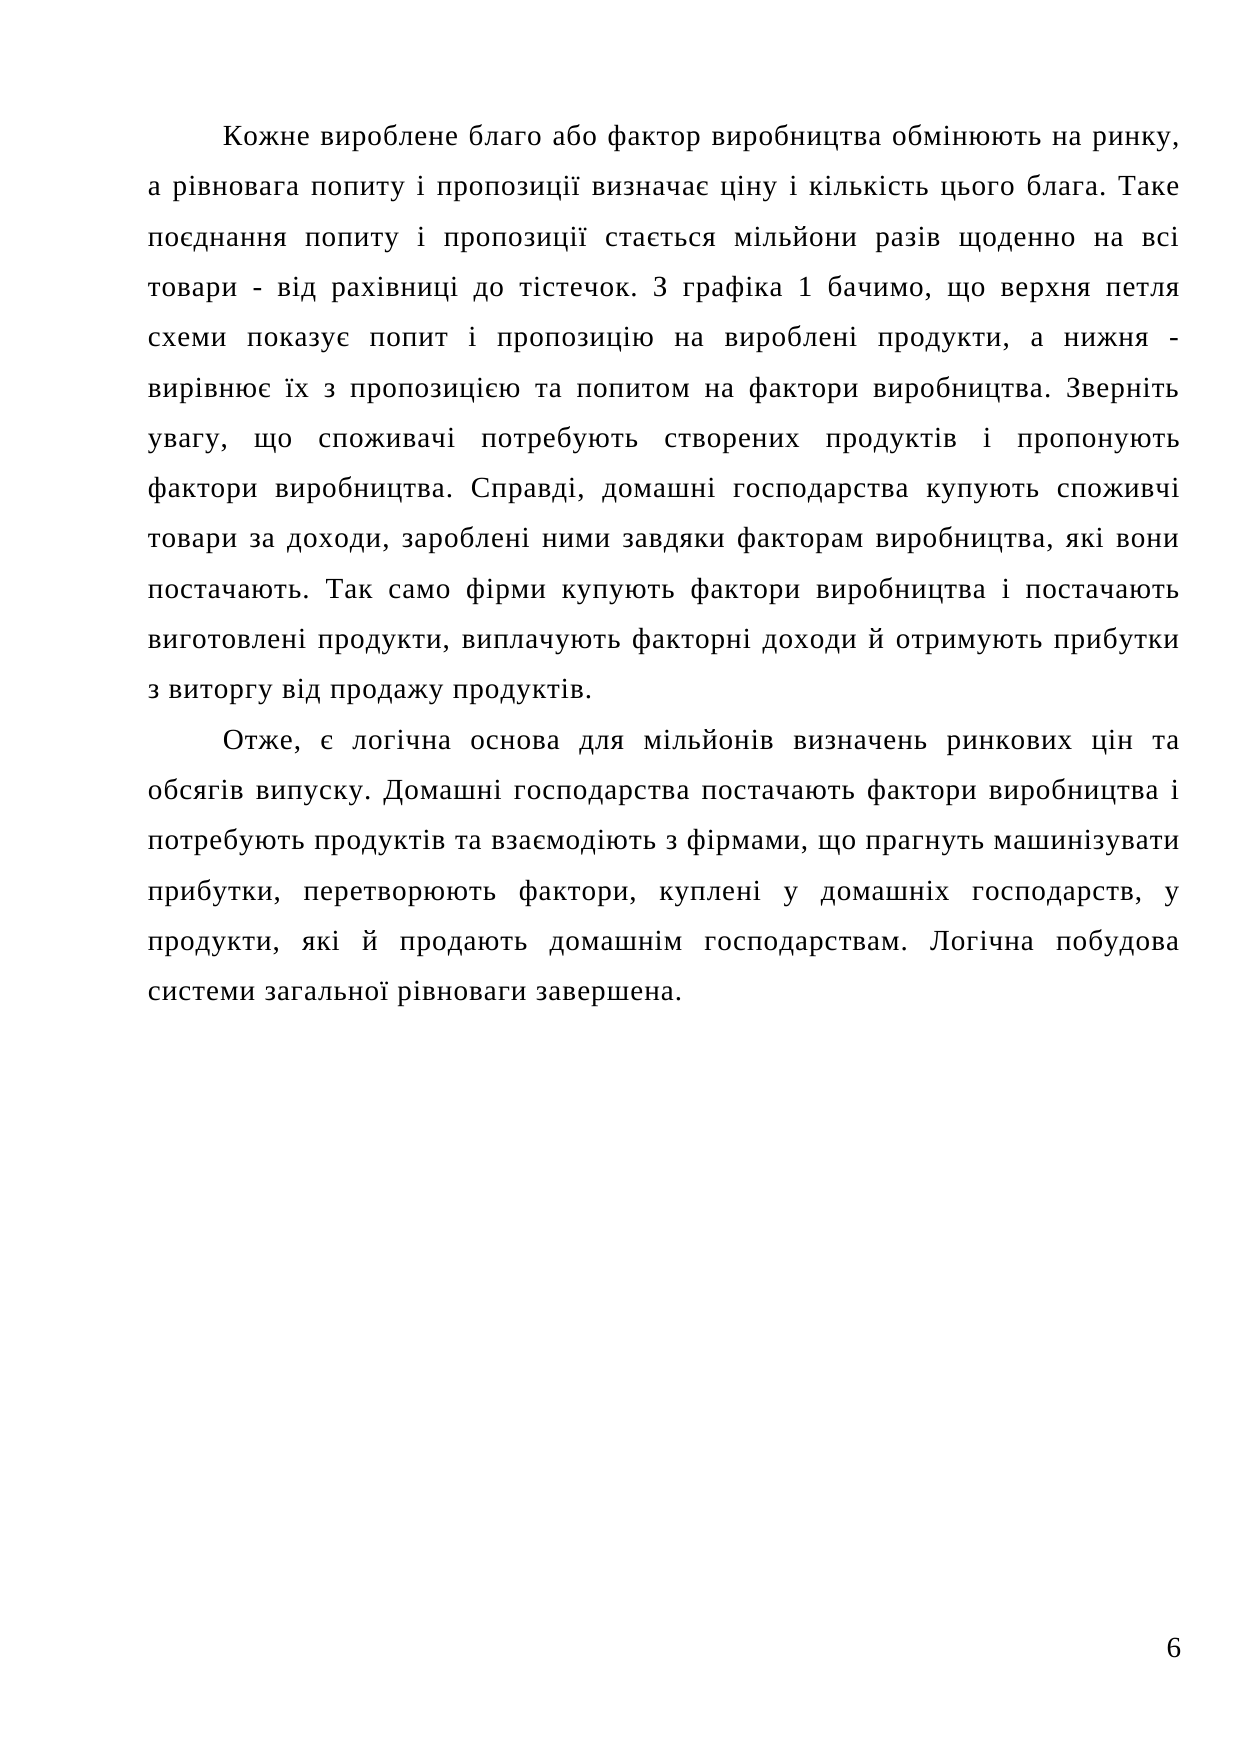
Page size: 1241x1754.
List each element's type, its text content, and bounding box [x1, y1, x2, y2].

text Кожне вироблене благо або фактор виробництва обмінюють на ринку, а рівновага попиту і пропозиції визначає ціну і кількість цього блага. Таке поєднання попиту і пропозиції стається мільйони разів щоденно на всі товари - від рахівниці до тістечок. З графіка 1 бачимо, що верхня петля схеми показує попит і пропозицію на вироблені продукти, а нижня - вирівнює їх з пропозицією та попитом на фактори виробництва. Зверніть увагу, що споживачі потребують створених продуктів і пропонують фактори виробництва. Справді, домашні господарства купують споживчі товари за доходи, зароблені ними завдяки факторам виробництва, які вони постачають. Так само фірми купують фактори виробництва і постачають виготовлені продукти, виплачують факторні доходи й отримують прибутки з виторгу від продажу продуктів. [148, 118, 1181, 705]
text Отже, є логічна основа для мільйонів визначень ринкових цін та обсягів випуску. Домашні господарства постачають фактори виробництва і потребують продуктів та взаємодіють з фірмами, що прагнуть машинізувати прибутки, перетворюють фактори, куплені у домашніх господарств, у продукти, які й продають домашнім господарствам. Логічна побудова системи загальної рівноваги завершена. [148, 722, 1181, 1007]
